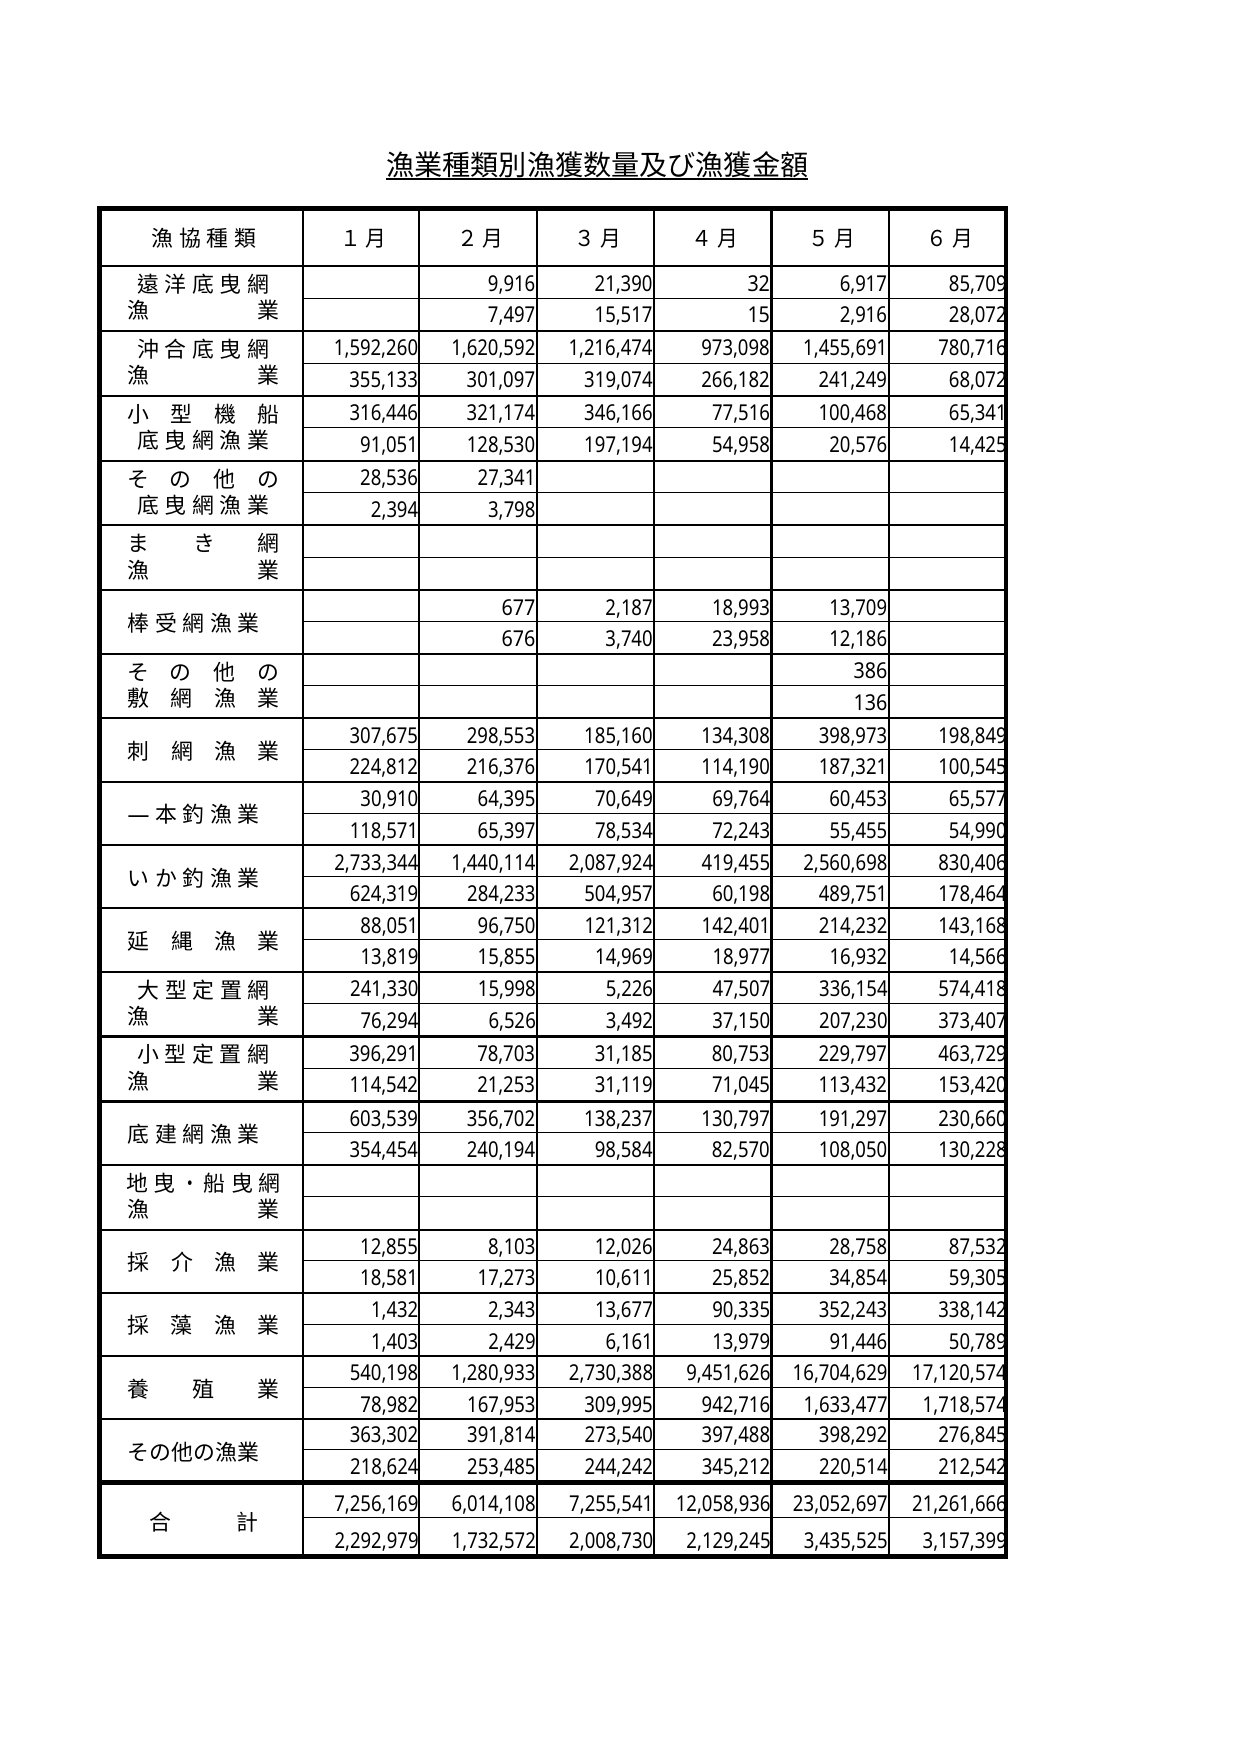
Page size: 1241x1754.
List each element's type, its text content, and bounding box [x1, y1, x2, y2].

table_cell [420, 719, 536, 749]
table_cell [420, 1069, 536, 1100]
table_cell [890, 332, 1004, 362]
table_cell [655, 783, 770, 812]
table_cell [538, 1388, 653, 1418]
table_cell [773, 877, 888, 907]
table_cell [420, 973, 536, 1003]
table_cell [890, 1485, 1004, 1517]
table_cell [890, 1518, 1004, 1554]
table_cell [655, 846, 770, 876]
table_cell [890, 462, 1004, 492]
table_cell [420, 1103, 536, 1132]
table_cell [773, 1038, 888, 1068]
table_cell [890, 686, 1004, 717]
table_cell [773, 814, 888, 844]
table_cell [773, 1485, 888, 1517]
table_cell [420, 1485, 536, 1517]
text 漁業種類別漁獲数量及び漁獲金額 [386, 145, 1188, 183]
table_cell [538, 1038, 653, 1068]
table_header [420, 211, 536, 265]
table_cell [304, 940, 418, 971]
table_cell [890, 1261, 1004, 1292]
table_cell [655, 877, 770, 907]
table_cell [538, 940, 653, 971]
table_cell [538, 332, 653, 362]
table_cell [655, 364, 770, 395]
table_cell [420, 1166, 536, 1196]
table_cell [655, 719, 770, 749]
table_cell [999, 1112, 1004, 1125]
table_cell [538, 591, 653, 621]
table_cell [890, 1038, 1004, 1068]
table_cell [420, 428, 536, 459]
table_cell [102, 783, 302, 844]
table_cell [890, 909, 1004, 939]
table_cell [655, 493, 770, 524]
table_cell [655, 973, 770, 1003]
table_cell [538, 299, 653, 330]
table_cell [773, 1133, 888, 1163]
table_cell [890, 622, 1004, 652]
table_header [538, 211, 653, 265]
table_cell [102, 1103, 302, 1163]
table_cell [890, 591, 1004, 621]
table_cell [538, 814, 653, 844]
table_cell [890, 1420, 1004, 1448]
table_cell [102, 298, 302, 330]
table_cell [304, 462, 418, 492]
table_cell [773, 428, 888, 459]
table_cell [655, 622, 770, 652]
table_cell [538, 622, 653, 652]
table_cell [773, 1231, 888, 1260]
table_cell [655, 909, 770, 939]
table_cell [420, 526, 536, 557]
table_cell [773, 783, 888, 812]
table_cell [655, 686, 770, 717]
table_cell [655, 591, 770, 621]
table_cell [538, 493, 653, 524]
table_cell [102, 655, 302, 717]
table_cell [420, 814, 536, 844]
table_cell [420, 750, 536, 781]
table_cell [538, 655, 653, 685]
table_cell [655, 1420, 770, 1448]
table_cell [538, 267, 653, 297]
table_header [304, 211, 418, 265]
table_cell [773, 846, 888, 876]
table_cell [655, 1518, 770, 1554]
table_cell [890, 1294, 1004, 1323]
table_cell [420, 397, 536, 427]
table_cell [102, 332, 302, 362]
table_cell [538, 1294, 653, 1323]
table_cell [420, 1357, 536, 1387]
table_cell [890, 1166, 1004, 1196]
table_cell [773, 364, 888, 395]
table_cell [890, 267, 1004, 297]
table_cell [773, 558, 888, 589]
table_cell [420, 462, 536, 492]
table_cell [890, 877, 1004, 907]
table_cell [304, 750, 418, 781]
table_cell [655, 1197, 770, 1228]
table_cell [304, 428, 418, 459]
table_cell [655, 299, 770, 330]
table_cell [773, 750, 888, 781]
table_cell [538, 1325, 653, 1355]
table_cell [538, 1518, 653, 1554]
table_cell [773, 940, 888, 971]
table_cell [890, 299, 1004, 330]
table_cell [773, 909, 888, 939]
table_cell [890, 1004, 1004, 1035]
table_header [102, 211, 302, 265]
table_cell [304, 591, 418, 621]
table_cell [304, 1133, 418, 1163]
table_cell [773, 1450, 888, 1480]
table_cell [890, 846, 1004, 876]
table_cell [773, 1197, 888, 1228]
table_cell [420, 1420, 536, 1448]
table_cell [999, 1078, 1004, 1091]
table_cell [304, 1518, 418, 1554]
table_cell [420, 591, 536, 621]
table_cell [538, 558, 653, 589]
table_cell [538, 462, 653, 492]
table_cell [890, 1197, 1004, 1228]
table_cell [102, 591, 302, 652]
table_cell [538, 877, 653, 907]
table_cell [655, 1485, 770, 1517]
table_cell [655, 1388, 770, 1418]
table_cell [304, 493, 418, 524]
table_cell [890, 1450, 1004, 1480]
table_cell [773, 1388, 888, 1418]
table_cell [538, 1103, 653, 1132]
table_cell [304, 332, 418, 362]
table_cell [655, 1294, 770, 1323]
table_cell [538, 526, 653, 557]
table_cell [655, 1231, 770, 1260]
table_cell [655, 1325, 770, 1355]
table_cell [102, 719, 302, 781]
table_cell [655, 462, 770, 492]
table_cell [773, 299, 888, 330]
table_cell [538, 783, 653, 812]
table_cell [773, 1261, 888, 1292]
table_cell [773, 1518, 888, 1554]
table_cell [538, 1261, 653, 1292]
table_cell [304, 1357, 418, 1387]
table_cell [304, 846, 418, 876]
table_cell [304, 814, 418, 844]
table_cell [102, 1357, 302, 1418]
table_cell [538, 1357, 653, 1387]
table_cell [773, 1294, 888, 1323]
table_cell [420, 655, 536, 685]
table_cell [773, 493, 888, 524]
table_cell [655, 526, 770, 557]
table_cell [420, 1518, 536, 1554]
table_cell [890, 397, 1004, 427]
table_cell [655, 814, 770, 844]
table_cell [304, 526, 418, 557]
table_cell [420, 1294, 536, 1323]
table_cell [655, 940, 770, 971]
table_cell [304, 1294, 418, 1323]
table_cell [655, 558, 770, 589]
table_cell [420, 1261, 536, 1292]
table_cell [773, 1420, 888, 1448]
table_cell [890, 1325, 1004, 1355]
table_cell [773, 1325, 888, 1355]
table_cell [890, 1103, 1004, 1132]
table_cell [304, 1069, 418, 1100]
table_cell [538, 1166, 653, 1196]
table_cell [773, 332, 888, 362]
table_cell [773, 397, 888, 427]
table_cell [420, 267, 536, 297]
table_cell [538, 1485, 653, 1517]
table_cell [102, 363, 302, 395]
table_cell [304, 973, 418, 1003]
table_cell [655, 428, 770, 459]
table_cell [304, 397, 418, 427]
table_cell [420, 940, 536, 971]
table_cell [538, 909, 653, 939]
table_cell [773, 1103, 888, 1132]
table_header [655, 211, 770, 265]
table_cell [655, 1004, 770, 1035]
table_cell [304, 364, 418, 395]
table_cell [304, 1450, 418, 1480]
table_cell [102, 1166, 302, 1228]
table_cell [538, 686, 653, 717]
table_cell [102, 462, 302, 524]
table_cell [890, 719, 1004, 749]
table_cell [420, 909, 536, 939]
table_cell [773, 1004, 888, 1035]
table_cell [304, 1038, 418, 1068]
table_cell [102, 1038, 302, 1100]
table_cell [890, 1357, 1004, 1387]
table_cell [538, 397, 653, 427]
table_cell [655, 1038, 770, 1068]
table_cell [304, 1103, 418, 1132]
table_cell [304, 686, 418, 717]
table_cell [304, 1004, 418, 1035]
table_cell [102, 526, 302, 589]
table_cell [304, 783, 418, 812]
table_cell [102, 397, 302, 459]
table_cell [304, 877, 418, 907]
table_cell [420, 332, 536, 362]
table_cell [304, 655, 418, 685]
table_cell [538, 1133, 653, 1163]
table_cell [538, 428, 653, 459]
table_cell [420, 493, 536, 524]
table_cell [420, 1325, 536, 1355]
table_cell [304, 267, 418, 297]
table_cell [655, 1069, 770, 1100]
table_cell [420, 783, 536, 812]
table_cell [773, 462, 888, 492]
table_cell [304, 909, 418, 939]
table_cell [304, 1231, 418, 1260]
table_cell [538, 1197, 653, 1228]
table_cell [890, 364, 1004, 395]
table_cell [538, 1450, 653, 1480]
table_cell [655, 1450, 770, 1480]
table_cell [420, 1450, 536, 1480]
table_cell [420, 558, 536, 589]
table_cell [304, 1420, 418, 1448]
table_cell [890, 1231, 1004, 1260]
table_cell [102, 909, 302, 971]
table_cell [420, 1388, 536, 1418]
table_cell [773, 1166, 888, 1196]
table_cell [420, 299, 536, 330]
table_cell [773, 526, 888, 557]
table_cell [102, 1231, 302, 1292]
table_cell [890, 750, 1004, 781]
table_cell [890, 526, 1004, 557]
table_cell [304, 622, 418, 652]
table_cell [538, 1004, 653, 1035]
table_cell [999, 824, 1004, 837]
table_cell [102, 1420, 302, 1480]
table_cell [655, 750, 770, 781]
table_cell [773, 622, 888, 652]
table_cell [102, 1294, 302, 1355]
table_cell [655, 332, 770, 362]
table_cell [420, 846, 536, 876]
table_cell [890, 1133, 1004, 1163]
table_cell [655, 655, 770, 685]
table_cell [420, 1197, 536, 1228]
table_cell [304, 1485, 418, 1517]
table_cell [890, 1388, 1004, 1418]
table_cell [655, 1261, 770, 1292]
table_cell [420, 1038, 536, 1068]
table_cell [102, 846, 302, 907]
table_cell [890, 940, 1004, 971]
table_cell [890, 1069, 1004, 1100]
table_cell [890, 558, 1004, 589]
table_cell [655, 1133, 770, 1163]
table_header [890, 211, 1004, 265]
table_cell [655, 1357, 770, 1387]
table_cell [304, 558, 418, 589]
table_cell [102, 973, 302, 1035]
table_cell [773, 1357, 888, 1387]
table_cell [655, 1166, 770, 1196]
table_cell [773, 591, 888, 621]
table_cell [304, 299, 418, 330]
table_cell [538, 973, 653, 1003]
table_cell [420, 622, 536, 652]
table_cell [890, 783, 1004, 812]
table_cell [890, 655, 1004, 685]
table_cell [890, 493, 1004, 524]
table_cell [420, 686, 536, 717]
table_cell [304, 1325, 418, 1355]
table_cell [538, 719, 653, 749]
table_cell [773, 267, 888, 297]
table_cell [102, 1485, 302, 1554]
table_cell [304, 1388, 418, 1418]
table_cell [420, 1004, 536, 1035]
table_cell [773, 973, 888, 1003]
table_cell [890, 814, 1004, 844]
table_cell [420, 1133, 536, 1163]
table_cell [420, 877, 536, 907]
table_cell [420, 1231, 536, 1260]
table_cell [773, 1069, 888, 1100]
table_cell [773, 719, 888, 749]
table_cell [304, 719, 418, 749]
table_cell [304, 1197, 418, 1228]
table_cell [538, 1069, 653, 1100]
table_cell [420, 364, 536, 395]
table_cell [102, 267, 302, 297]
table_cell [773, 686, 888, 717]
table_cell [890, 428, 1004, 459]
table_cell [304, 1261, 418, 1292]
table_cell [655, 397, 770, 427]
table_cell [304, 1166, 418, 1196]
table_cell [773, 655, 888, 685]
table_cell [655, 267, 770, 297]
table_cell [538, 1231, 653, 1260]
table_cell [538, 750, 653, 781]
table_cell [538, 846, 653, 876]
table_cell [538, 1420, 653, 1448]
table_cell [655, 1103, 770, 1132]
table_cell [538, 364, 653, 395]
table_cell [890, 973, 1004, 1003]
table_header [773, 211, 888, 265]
